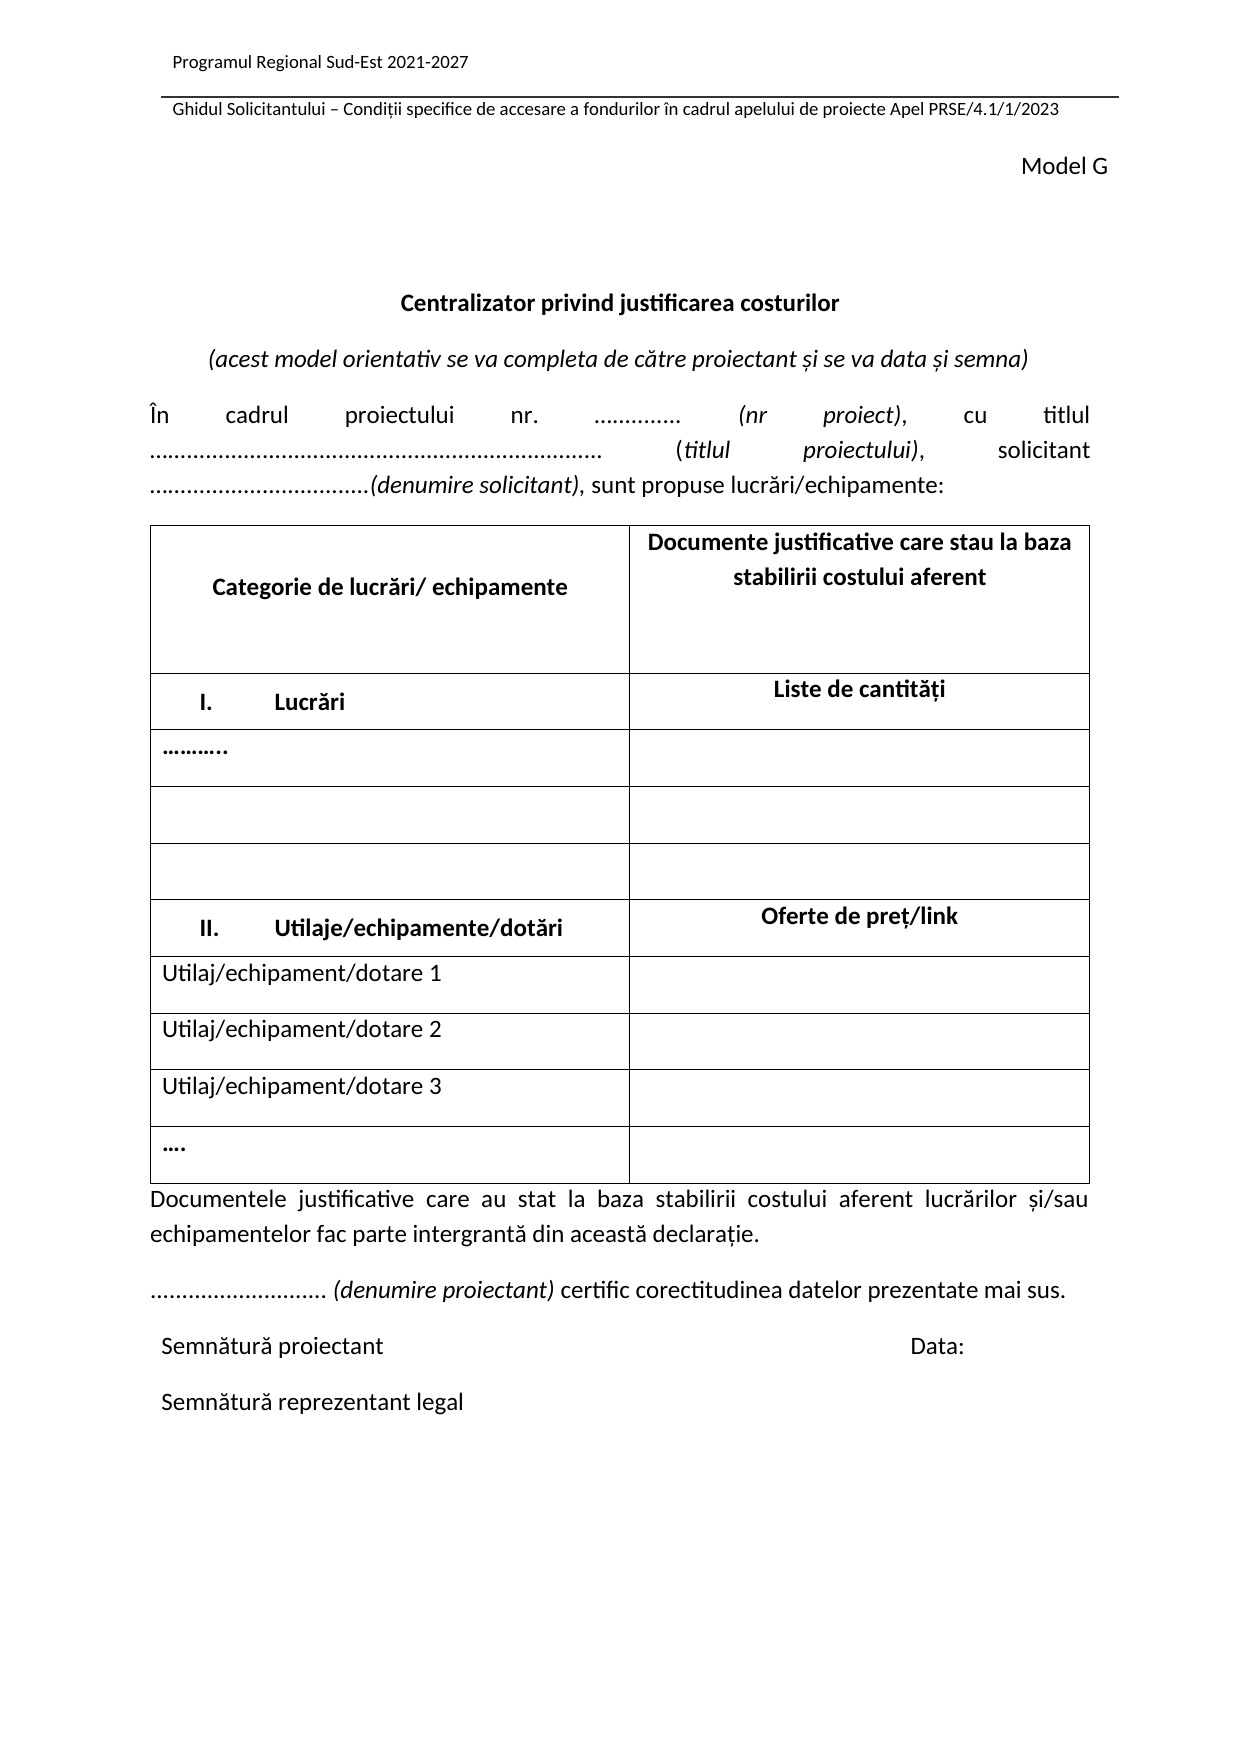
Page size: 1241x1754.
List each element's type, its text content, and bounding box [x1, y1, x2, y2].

table_header Documente justificative care stau la baza stabilirii costului aferent [630, 526, 1089, 672]
table_cell [630, 844, 1089, 899]
table_cell Oferte de preț/link [630, 900, 1089, 956]
text Centralizator privind justificarea costurilor [150, 287, 1090, 318]
table_cell Utilaj/echipament/dotare 2 [151, 1014, 629, 1069]
table_cell [630, 787, 1089, 842]
table_cell ……….. [151, 730, 629, 786]
table_cell Utilaje/echipamente/dotări [151, 900, 629, 956]
table_cell Utilaj/echipament/dotare 1 [151, 957, 629, 1012]
table_cell [630, 730, 1089, 786]
table_cell [630, 1014, 1089, 1069]
table_cell …. [151, 1127, 629, 1182]
table_cell Lucrări [151, 674, 629, 729]
text (acest model orientativ se va completa de către proiectant și se va data și semna) [150, 343, 1090, 374]
table_cell [630, 1070, 1089, 1126]
table_cell [151, 787, 629, 842]
table_cell Liste de cantități [630, 674, 1089, 729]
table_cell [630, 957, 1089, 1012]
table_header Semnătură proiectant Semnătură reprezentant legal [150, 1330, 622, 1442]
table_cell [151, 844, 629, 899]
text În cadrul proiectului nr. …........... (nr proiect), cu titlul …..................................................................... (titlul proiectului), solicitant …................................(denumire solicitant), sunt propuse lucrări/echipamente: [150, 399, 1090, 499]
table_header Model G [161, 150, 1119, 181]
table_cell [630, 1127, 1089, 1182]
table_header Categorie de lucrări/ echipamente [151, 526, 629, 672]
table_header Data: [622, 1330, 1090, 1442]
table_cell Utilaj/echipament/dotare 3 [151, 1070, 629, 1126]
text ............................ (denumire proiectant) certific corectitudinea datelor prezentate mai sus. [150, 1274, 1090, 1305]
text Documentele justificative care au stat la baza stabilirii costului aferent lucrărilor și/sau echipamentelor fac parte intergrantă din această declarație. [150, 1184, 1090, 1249]
